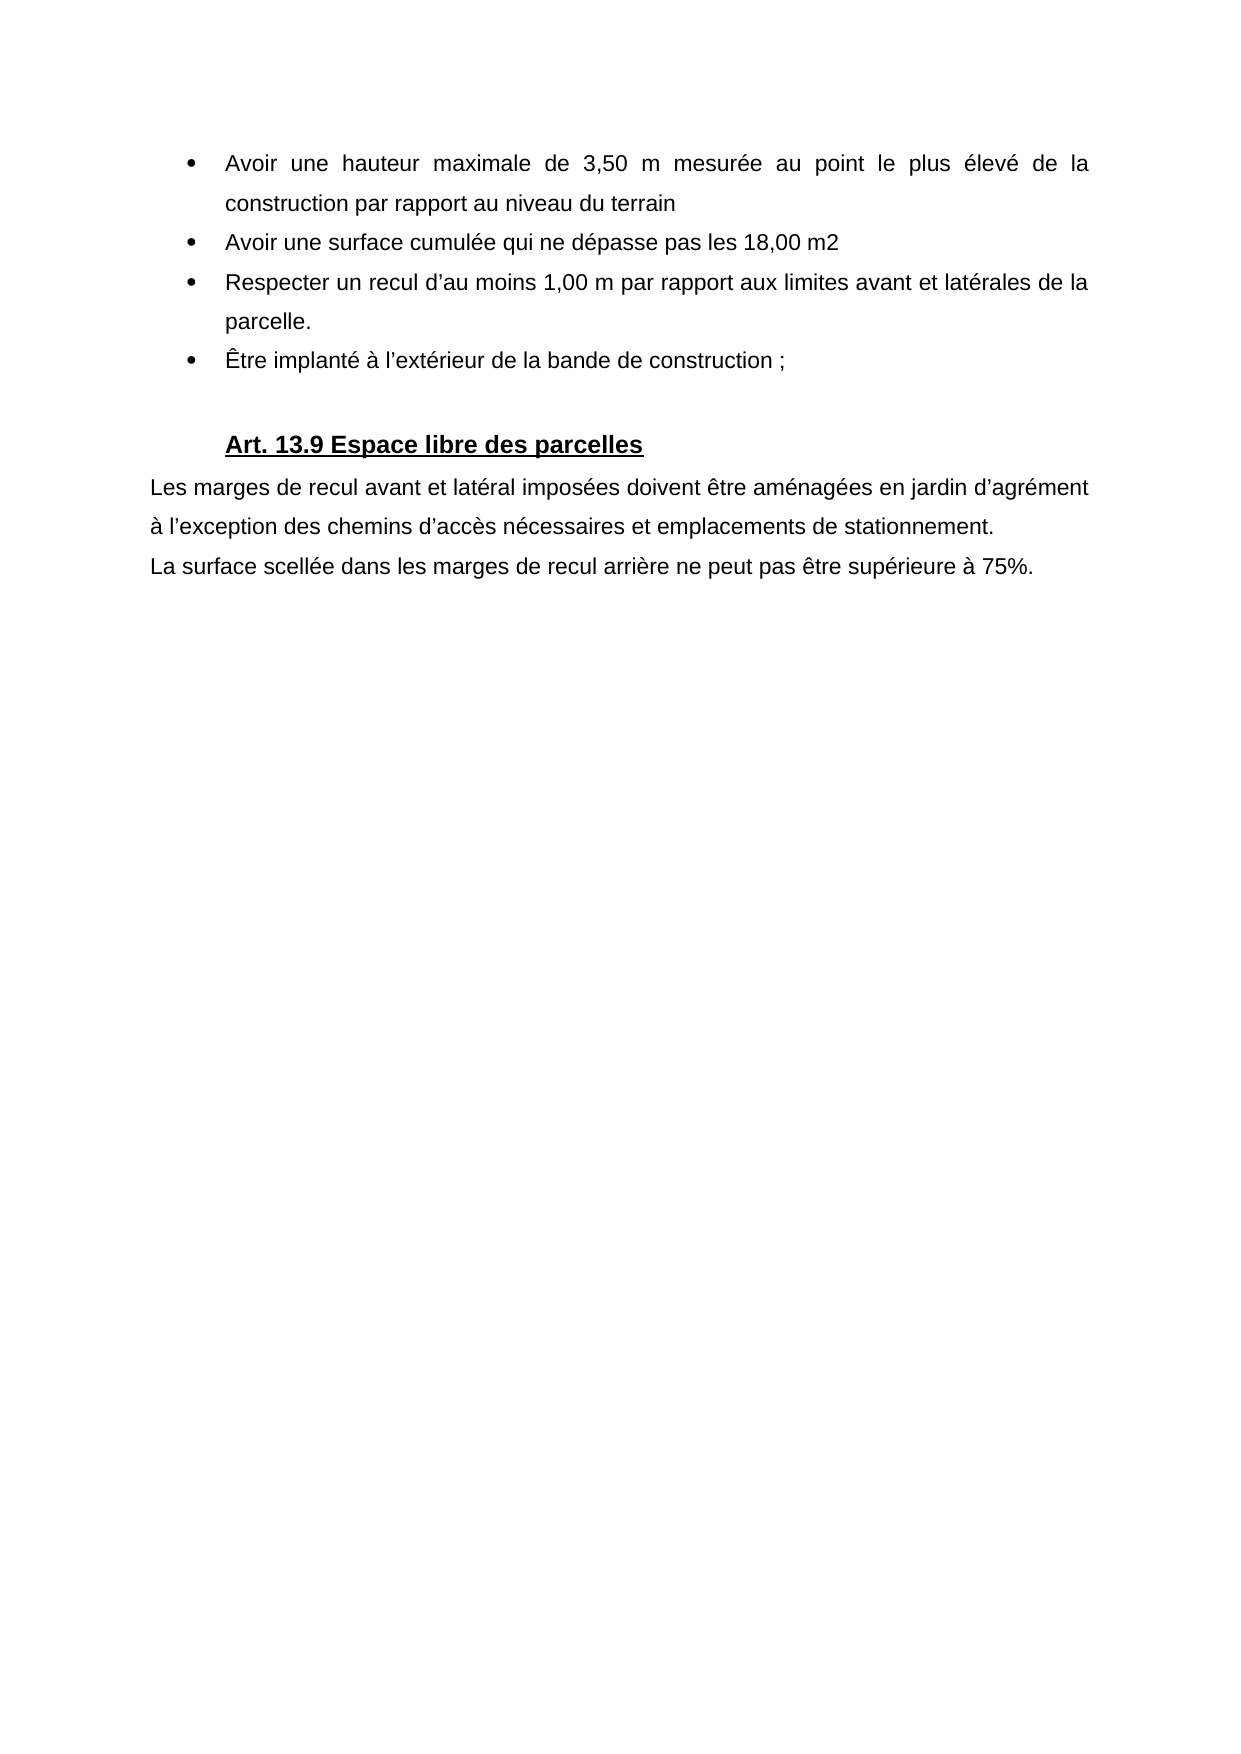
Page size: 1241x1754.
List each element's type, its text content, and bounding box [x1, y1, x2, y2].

list Avoir une hauteur maximale de 3,50 m mesurée au point le plus élevé de la construction par rapport au niveau du terrain [187, 150, 1090, 216]
subtitle Art. 13.9 Espace libre des parcelles [225, 431, 1090, 459]
text La surface scellée dans les marges de recul arrière ne peut pas être supérieure à 75%. [150, 553, 1090, 579]
list Avoir une surface cumulée qui ne dépasse pas les 18,00 m2 [187, 229, 1090, 255]
list Être implanté à l’extérieur de la bande de construction ; [187, 347, 1090, 374]
text Les marges de recul avant et latéral imposées doivent être aménagées en jardin d’agrément à l’exception des chemins d’accès nécessaires et emplacements de stationnement. [150, 474, 1090, 539]
list Respecter un recul d’au moins 1,00 m par rapport aux limites avant et latérales de la parcelle. [187, 268, 1090, 334]
